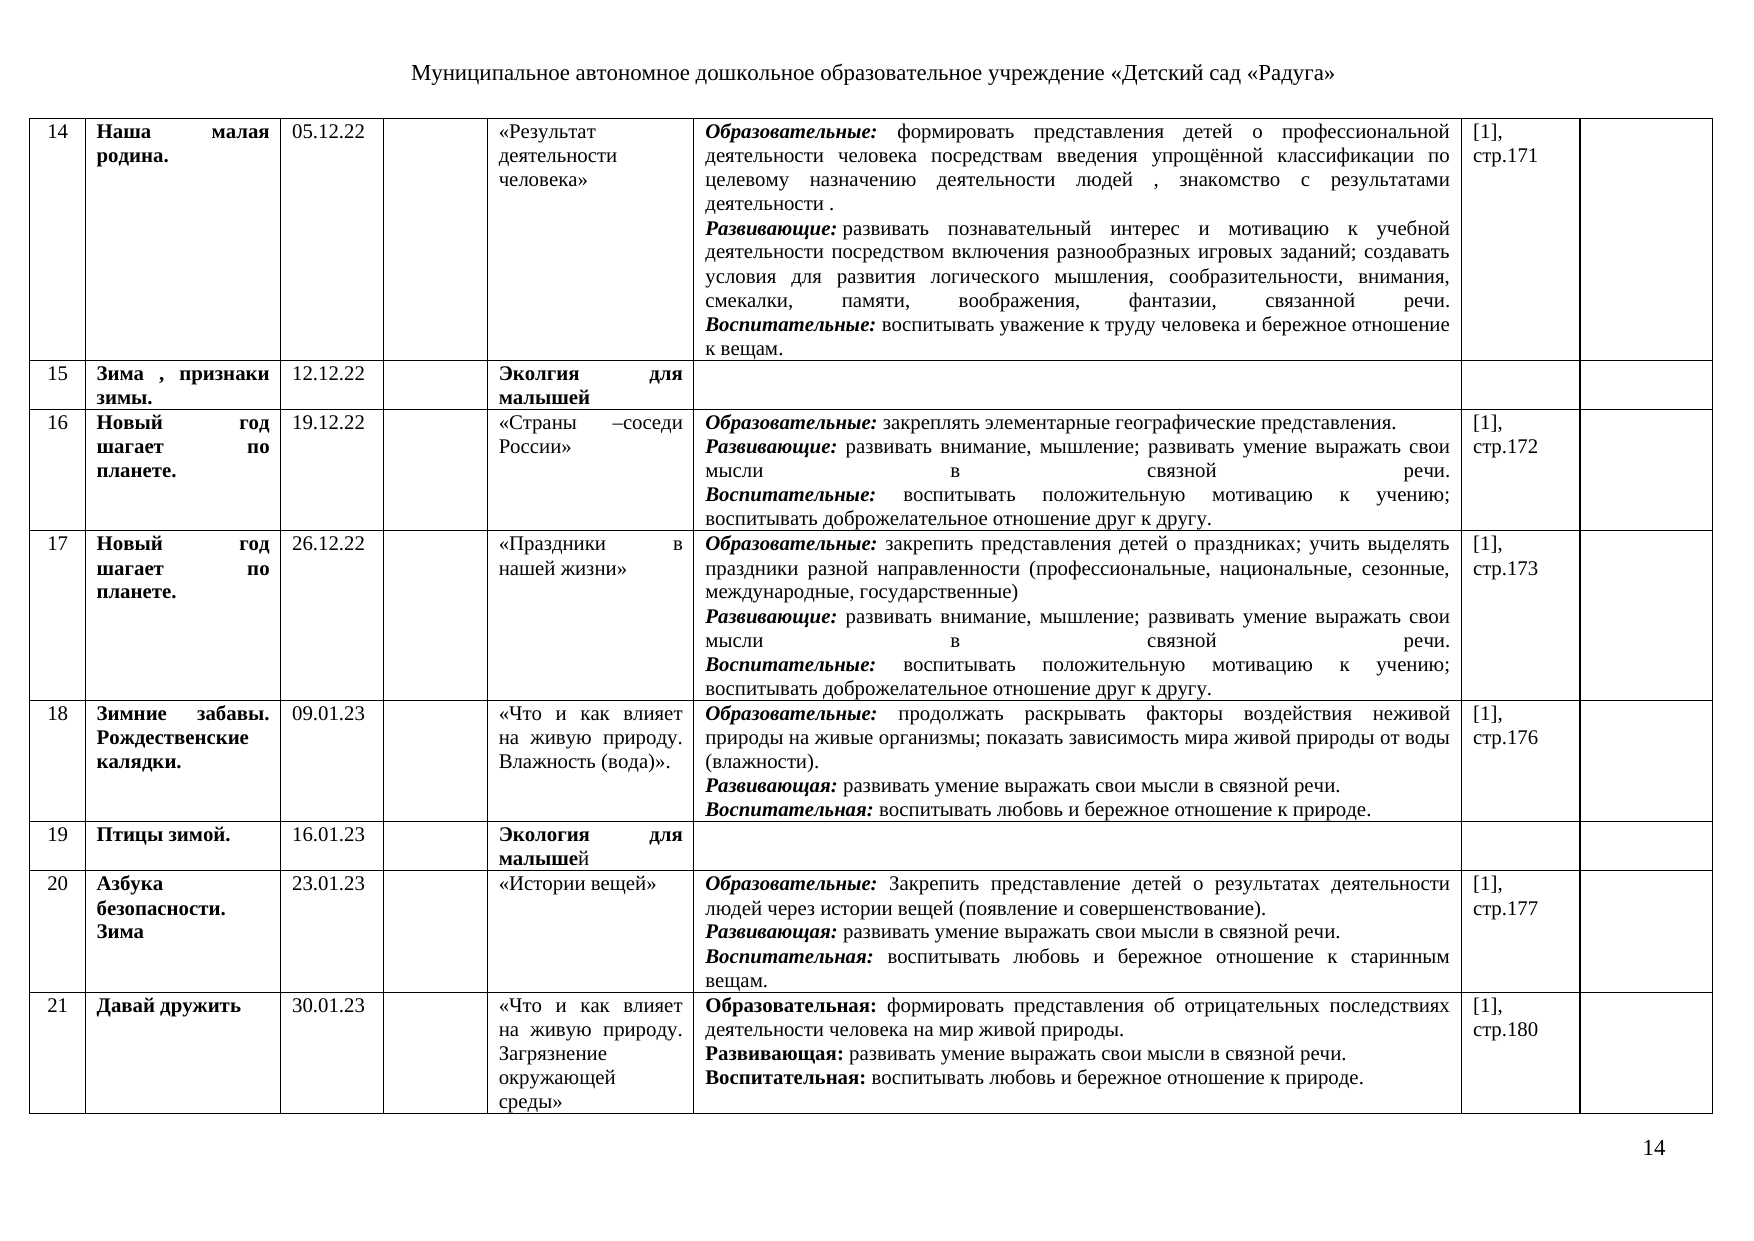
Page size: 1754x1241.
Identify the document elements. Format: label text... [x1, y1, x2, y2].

table_cell Образовательные: закреплять элементарные географические представления. Развивающие: развивать внимание, мышление; развивать умение выражать свои мысли в связной речи. Воспитательные: воспитывать положительную мотивацию к учению; воспитывать доброжелательное отношение друг к другу. [694, 410, 1461, 530]
table_cell [1581, 119, 1712, 360]
table_cell [384, 822, 487, 870]
table_cell [1581, 871, 1712, 992]
table_cell 16.01.23 [281, 822, 383, 870]
table_cell [384, 119, 487, 360]
table_cell [1581, 410, 1712, 530]
table_cell Новый год шагает по планете. [86, 410, 280, 530]
table_cell [1], стр.176 [1462, 701, 1579, 821]
table_cell Образовательные: продолжать раскрывать факторы воздействия неживой природы на живые организмы; показать зависимость мира живой природы от воды (влажности). Развивающая: развивать умение выражать свои мысли в связной речи. Воспитательная: воспитывать любовь и бережное отношение к природе. [694, 701, 1461, 821]
table_cell Образовательная: формировать представления об отрицательных последствиях деятельности человека на мир живой природы. Развивающая: развивать умение выражать свои мысли в связной речи. Воспитательная: воспитывать любовь и бережное отношение к природе. [694, 993, 1461, 1113]
table_cell Птицы зимой. [86, 822, 280, 870]
table_cell 23.01.23 [281, 871, 383, 992]
table_cell 17 [30, 531, 85, 700]
table_cell [384, 531, 487, 700]
table_cell 26.12.22 [281, 531, 383, 700]
table_cell Образовательные: Закрепить представление детей о результатах деятельности людей через истории вещей (появление и совершенствование). Развивающая: развивать умение выражать свои мысли в связной речи. Воспитательная: воспитывать любовь и бережное отношение к старинным вещам. [694, 871, 1461, 992]
table_cell [1581, 361, 1712, 409]
table_cell [1581, 701, 1712, 821]
table_cell [1], стр.173 [1462, 531, 1579, 700]
table_cell [694, 361, 1461, 409]
table_cell 18 [30, 701, 85, 821]
table_cell Образовательные: закрепить представления детей о праздниках; учить выделять праздники разной направленности (профессиональные, национальные, сезонные, международные, государственные) Развивающие: развивать внимание, мышление; развивать умение выражать свои мысли в связной речи. Воспитательные: воспитывать положительную мотивацию к учению; воспитывать доброжелательное отношение друг к другу. [694, 531, 1461, 700]
table_cell «Что и как влияет на живую природу. Влажность (вода)». [488, 701, 693, 821]
table_cell [1581, 993, 1712, 1113]
table_cell Образовательные: формировать представления детей о профессиональной деятельности человека посредствам введения упрощённой классификации по целевому назначению деятельности людей , знакомство с результатами деятельности . Развивающие: развивать познавательный интерес и мотивацию к учебной деятельности посредством включения разнообразных игровых заданий; создавать условия для развития логического мышления, сообразительности, внимания, смекалки, памяти, воображения, фантазии, связанной речи. Воспитательные: воспитывать уважение к труду человека и бережное отношение к вещам. [694, 119, 1461, 360]
table_cell [1462, 361, 1579, 409]
table_cell [384, 993, 487, 1113]
table_cell 05.12.22 [281, 119, 383, 360]
table_cell 15 [30, 361, 85, 409]
table_cell 21 [30, 993, 85, 1113]
table_cell Азбука безопасности. Зима [86, 871, 280, 992]
table_cell [1462, 822, 1579, 870]
table_cell 12.12.22 [281, 361, 383, 409]
table_cell «Результат деятельности человека» [488, 119, 693, 360]
table_cell Зимние забавы. Рождественские калядки. [86, 701, 280, 821]
table_cell 19 [30, 822, 85, 870]
table_cell [1], стр.171 [1462, 119, 1579, 360]
table_cell «Страны –соседи России» [488, 410, 693, 530]
table_cell Наша малая родина. [86, 119, 280, 360]
table_cell [384, 871, 487, 992]
table_cell «Праздники в нашей жизни» [488, 531, 693, 700]
table_cell «Истории вещей» [488, 871, 693, 992]
table_cell 30.01.23 [281, 993, 383, 1113]
table_cell 20 [30, 871, 85, 992]
table_cell 09.01.23 [281, 701, 383, 821]
table_cell [1], стр.177 [1462, 871, 1579, 992]
table_cell 19.12.22 [281, 410, 383, 530]
table_cell 14 [30, 119, 85, 360]
table_cell Экология для малышей [488, 822, 693, 870]
table_cell [1], стр.180 [1462, 993, 1579, 1113]
table_cell [1], стр.172 [1462, 410, 1579, 530]
table_cell 16 [30, 410, 85, 530]
table_cell [384, 701, 487, 821]
table_cell [384, 410, 487, 530]
table_cell [694, 822, 1461, 870]
table_cell [384, 361, 487, 409]
table_cell «Что и как влияет на живую природу. Загрязнение окружающей среды» [488, 993, 693, 1113]
table_cell [1581, 531, 1712, 700]
table_cell Зима , признаки зимы. [86, 361, 280, 409]
table_cell [1581, 822, 1712, 870]
table_cell Новый год шагает по планете. [86, 531, 280, 700]
table_cell Давай дружить [86, 993, 280, 1113]
table_cell Эколгия для малышей [488, 361, 693, 409]
